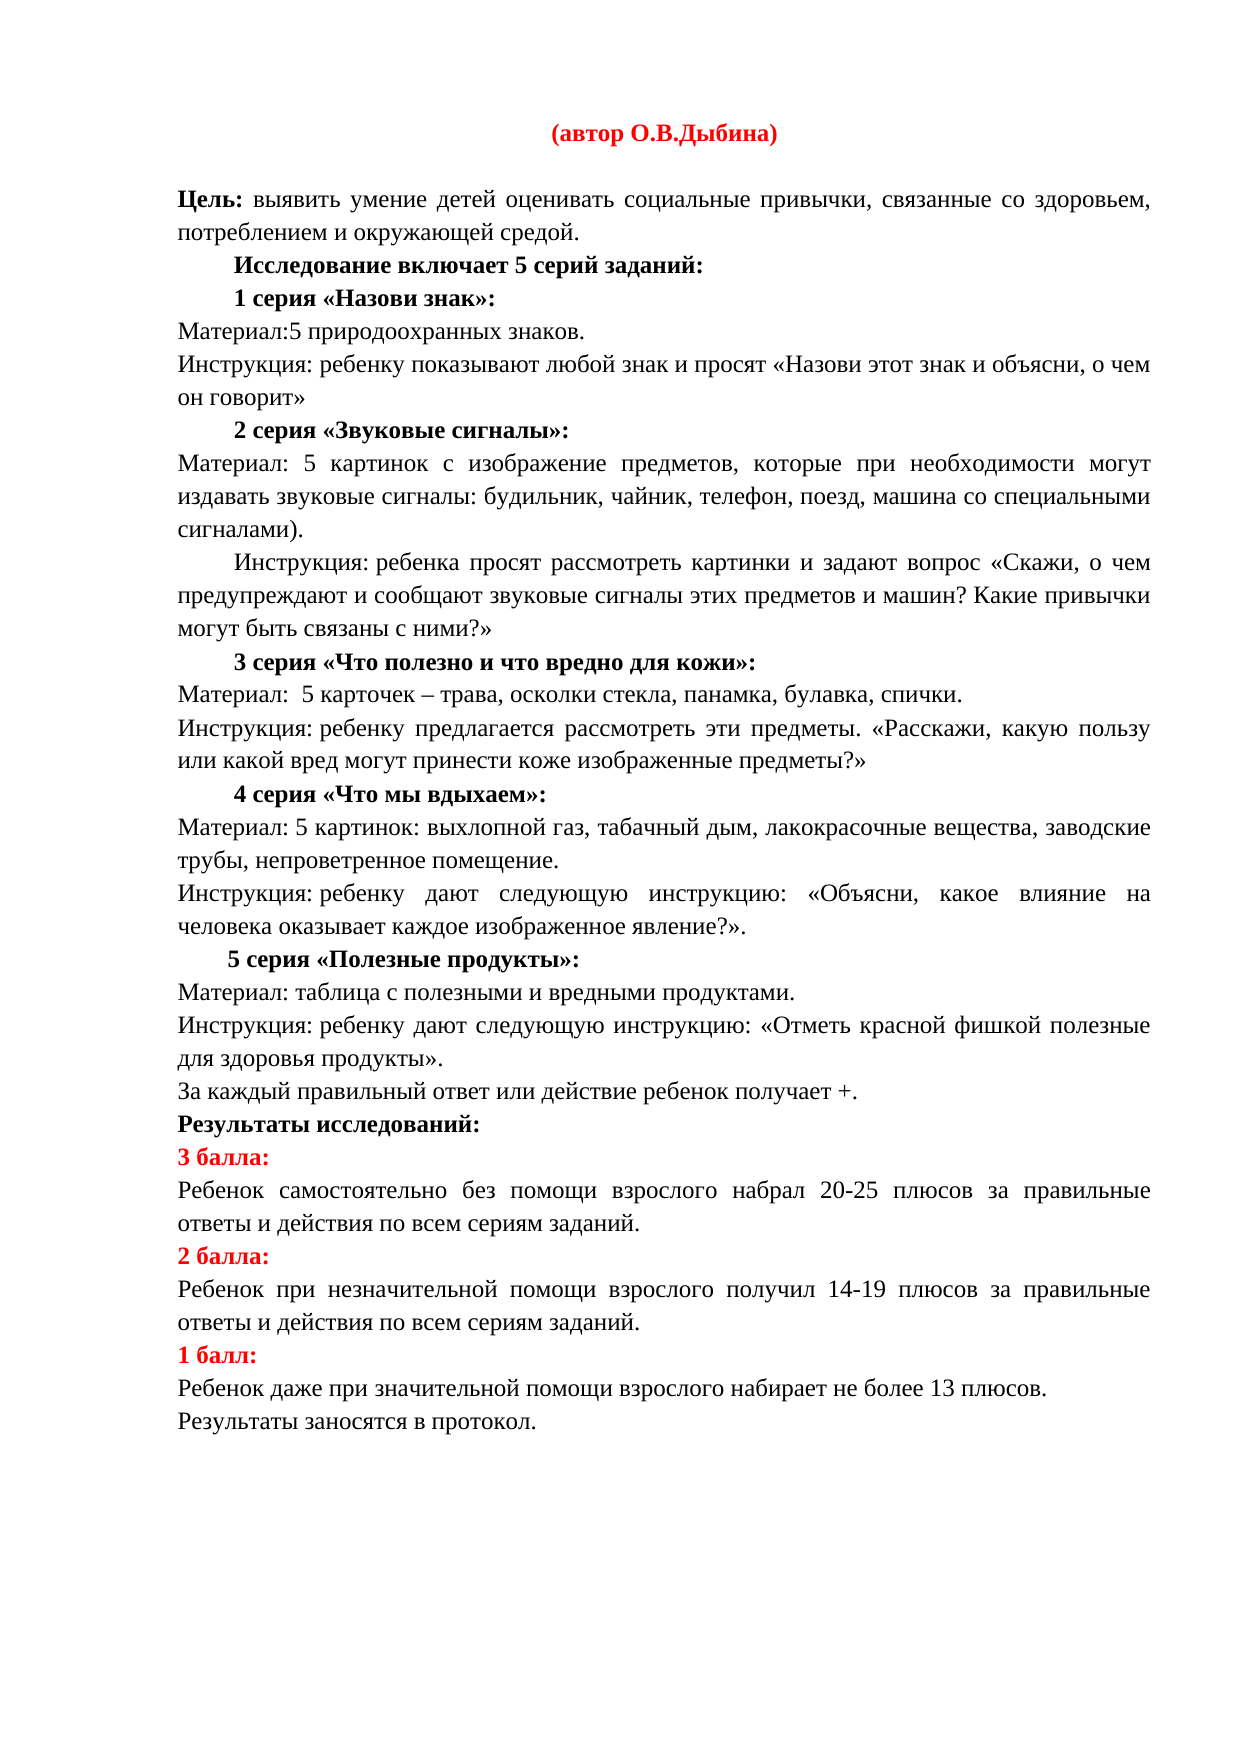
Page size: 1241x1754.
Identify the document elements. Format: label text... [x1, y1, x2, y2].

text Инструкция: ребенку показывают любой знак и просят «Назови этот знак и объясни, о чем он говорит» [177, 349, 1152, 411]
text 2 серия «Звуковые сигналы»: [177, 415, 1152, 444]
text Инструкция: ребенку дают следующую инструкцию: «Отметь красной фишкой полезные для здоровья продукты». [177, 1010, 1152, 1072]
text (автор О.В.Дыбина) [177, 118, 1152, 147]
text Исследование включает 5 серий заданий: [177, 250, 1152, 279]
text Материал:5 природоохранных знаков. [177, 316, 1152, 345]
text Инструкция: ребенка просят рассмотреть картинки и задают вопрос «Скажи, о чем предупреждают и сообщают звуковые сигналы этих предметов и машин? Какие привычки могут быть связаны с ними?» [177, 547, 1152, 642]
text 2 балла: [177, 1241, 1152, 1270]
text 3 серия «Что полезно и что вредно для кожи»: [177, 647, 1152, 675]
text Инструкция: ребенку предлагается рассмотреть эти предметы. «Расскажи, какую пользу или какой вред могут принести коже изображенные предметы?» [177, 713, 1152, 774]
text Результаты заносятся в протокол. [177, 1406, 1152, 1435]
text Ребенок при незначительной помощи взрослого получил 14-19 плюсов за правильные ответы и действия по всем сериям заданий. [177, 1274, 1152, 1336]
text Результаты исследований: [177, 1109, 1152, 1138]
text Материал: 5 карточек – трава, осколки стекла, панамка, булавка, спички. [177, 679, 1152, 708]
text Ребенок даже при значительной помощи взрослого набирает не более 13 плюсов. [177, 1373, 1152, 1402]
text 3 балла: [177, 1142, 1152, 1171]
text Цель: выявить умение детей оценивать социальные привычки, связанные со здоровьем, потреблением и окружающей средой. [177, 184, 1152, 246]
text За каждый правильный ответ или действие ребенок получает +. [177, 1076, 1152, 1104]
text Материал: 5 картинок: выхлопной газ, табачный дым, лакокрасочные вещества, заводские трубы, непроветренное помещение. [177, 812, 1152, 873]
text Инструкция: ребенку дают следующую инструкцию: «Объясни, какое влияние на человека оказывает каждое изображенное явление?». [177, 878, 1152, 939]
text Материал: 5 картинок с изображение предметов, которые при необходимости могут издавать звуковые сигналы: будильник, чайник, телефон, поезд, машина со специальными сигналами). [177, 448, 1152, 543]
text 1 серия «Назови знак»: [177, 283, 1152, 312]
text 4 серия «Что мы вдыхаем»: [177, 779, 1152, 807]
text Ребенок самостоятельно без помощи взрослого набрал 20-25 плюсов за правильные ответы и действия по всем сериям заданий. [177, 1175, 1152, 1237]
text Материал: таблица с полезными и вредными продуктами. [177, 977, 1152, 1006]
text 1 балл: [177, 1340, 1152, 1369]
text 5 серия «Полезные продукты»: [177, 944, 1152, 972]
